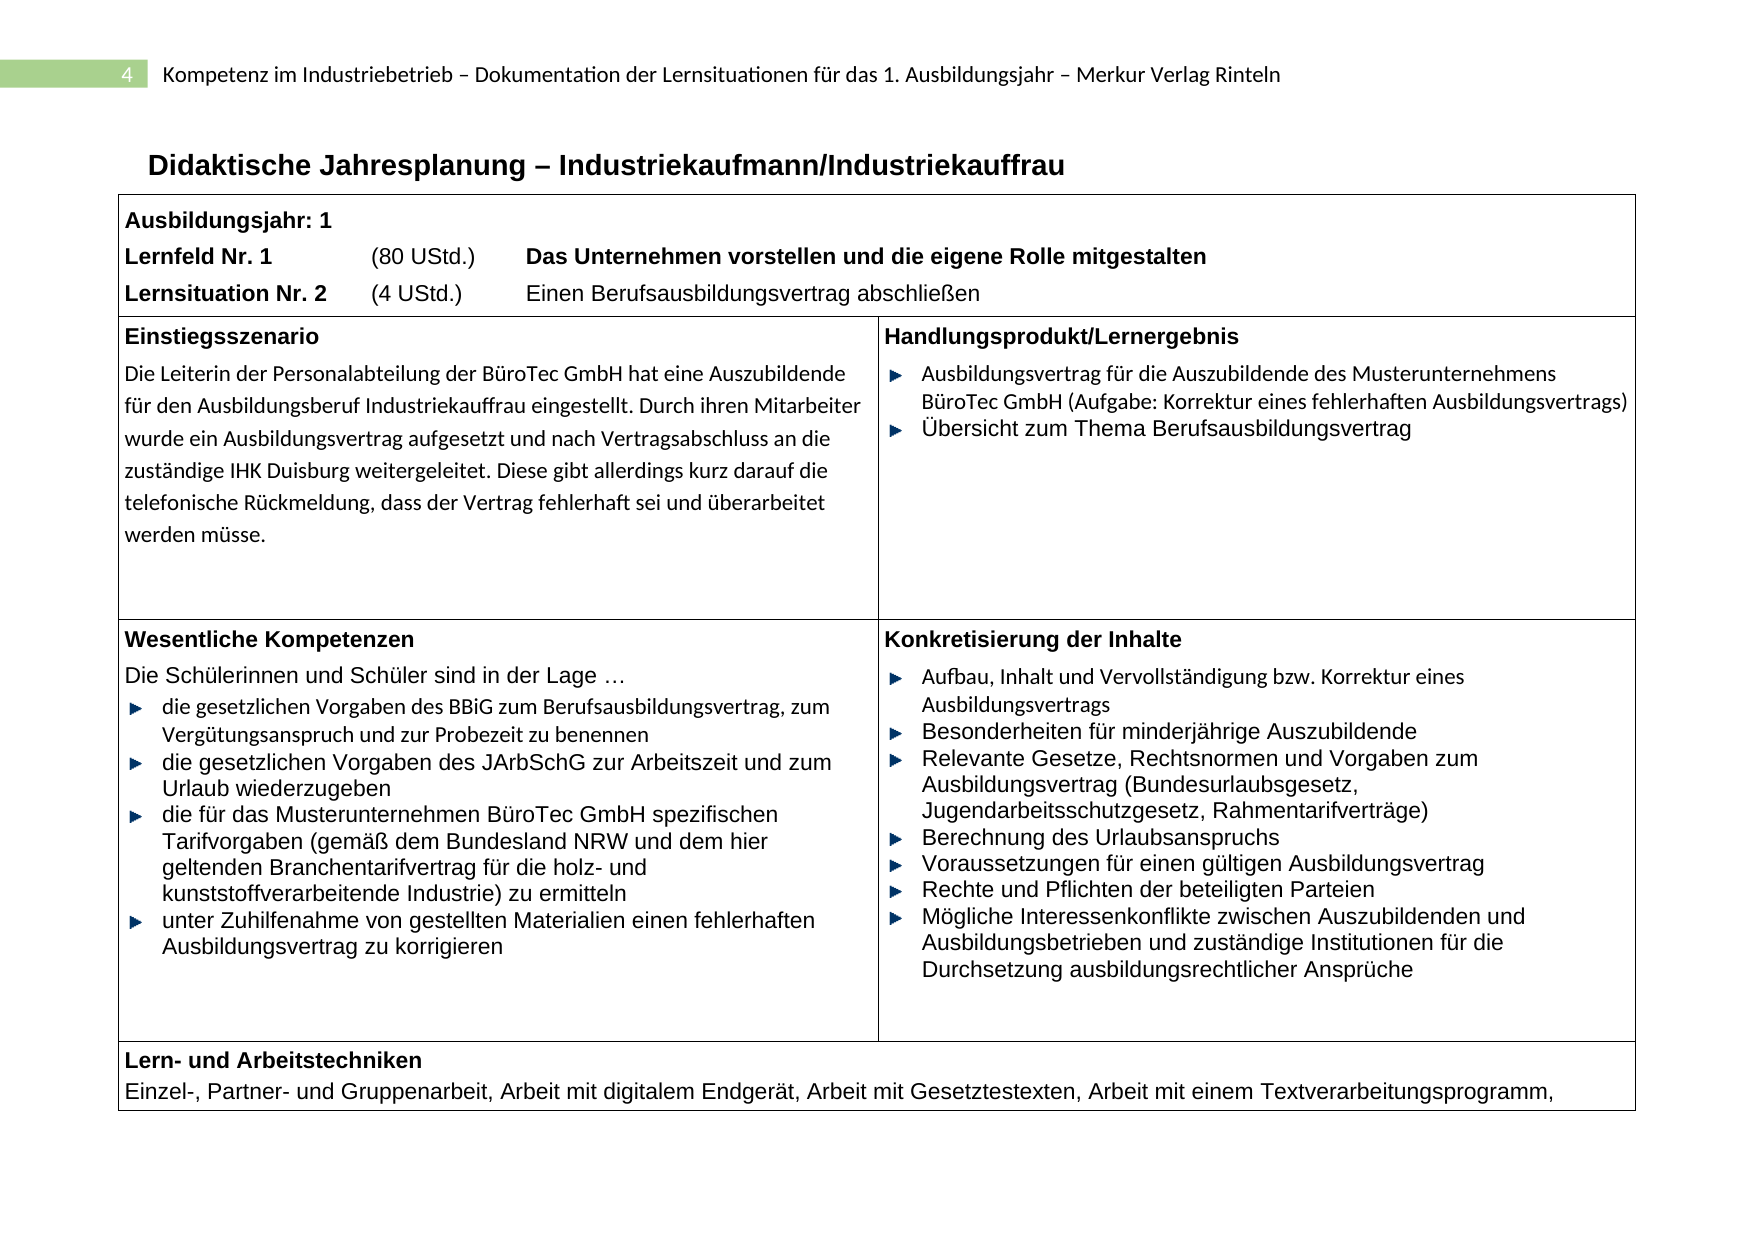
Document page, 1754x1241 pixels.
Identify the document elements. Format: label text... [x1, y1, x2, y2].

table_cell Handlungsprodukt/Lernergebnis [879, 317, 1635, 619]
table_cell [119, 1042, 1635, 1110]
picture [885, 668, 902, 685]
picture [885, 907, 902, 925]
picture [125, 753, 142, 770]
table_cell Konkretisierung der Inhalte [879, 620, 1635, 1041]
picture [885, 828, 902, 846]
picture [885, 855, 902, 872]
table_cell Wesentliche Kompetenzen Die Schülerinnen und Schüler sind in der Lage … [119, 620, 878, 1041]
table_cell Einstiegsszenario [119, 317, 878, 619]
picture [125, 806, 142, 823]
picture [885, 420, 902, 437]
text Didaktische Jahresplanung – Industriekaufmann/Industriekauffrau [148, 148, 1606, 181]
picture [125, 698, 142, 715]
picture [125, 911, 142, 929]
picture [885, 881, 902, 898]
picture [885, 749, 902, 767]
table_header Ausbildungsjahr: Lernfeld Nr. (80 UStd.) Das Unternehmen vorstellen und die eigene Rolle mitgestalten Lernsituation Nr. (4 UStd.) [119, 195, 1635, 316]
picture [885, 365, 902, 382]
picture [885, 723, 902, 740]
